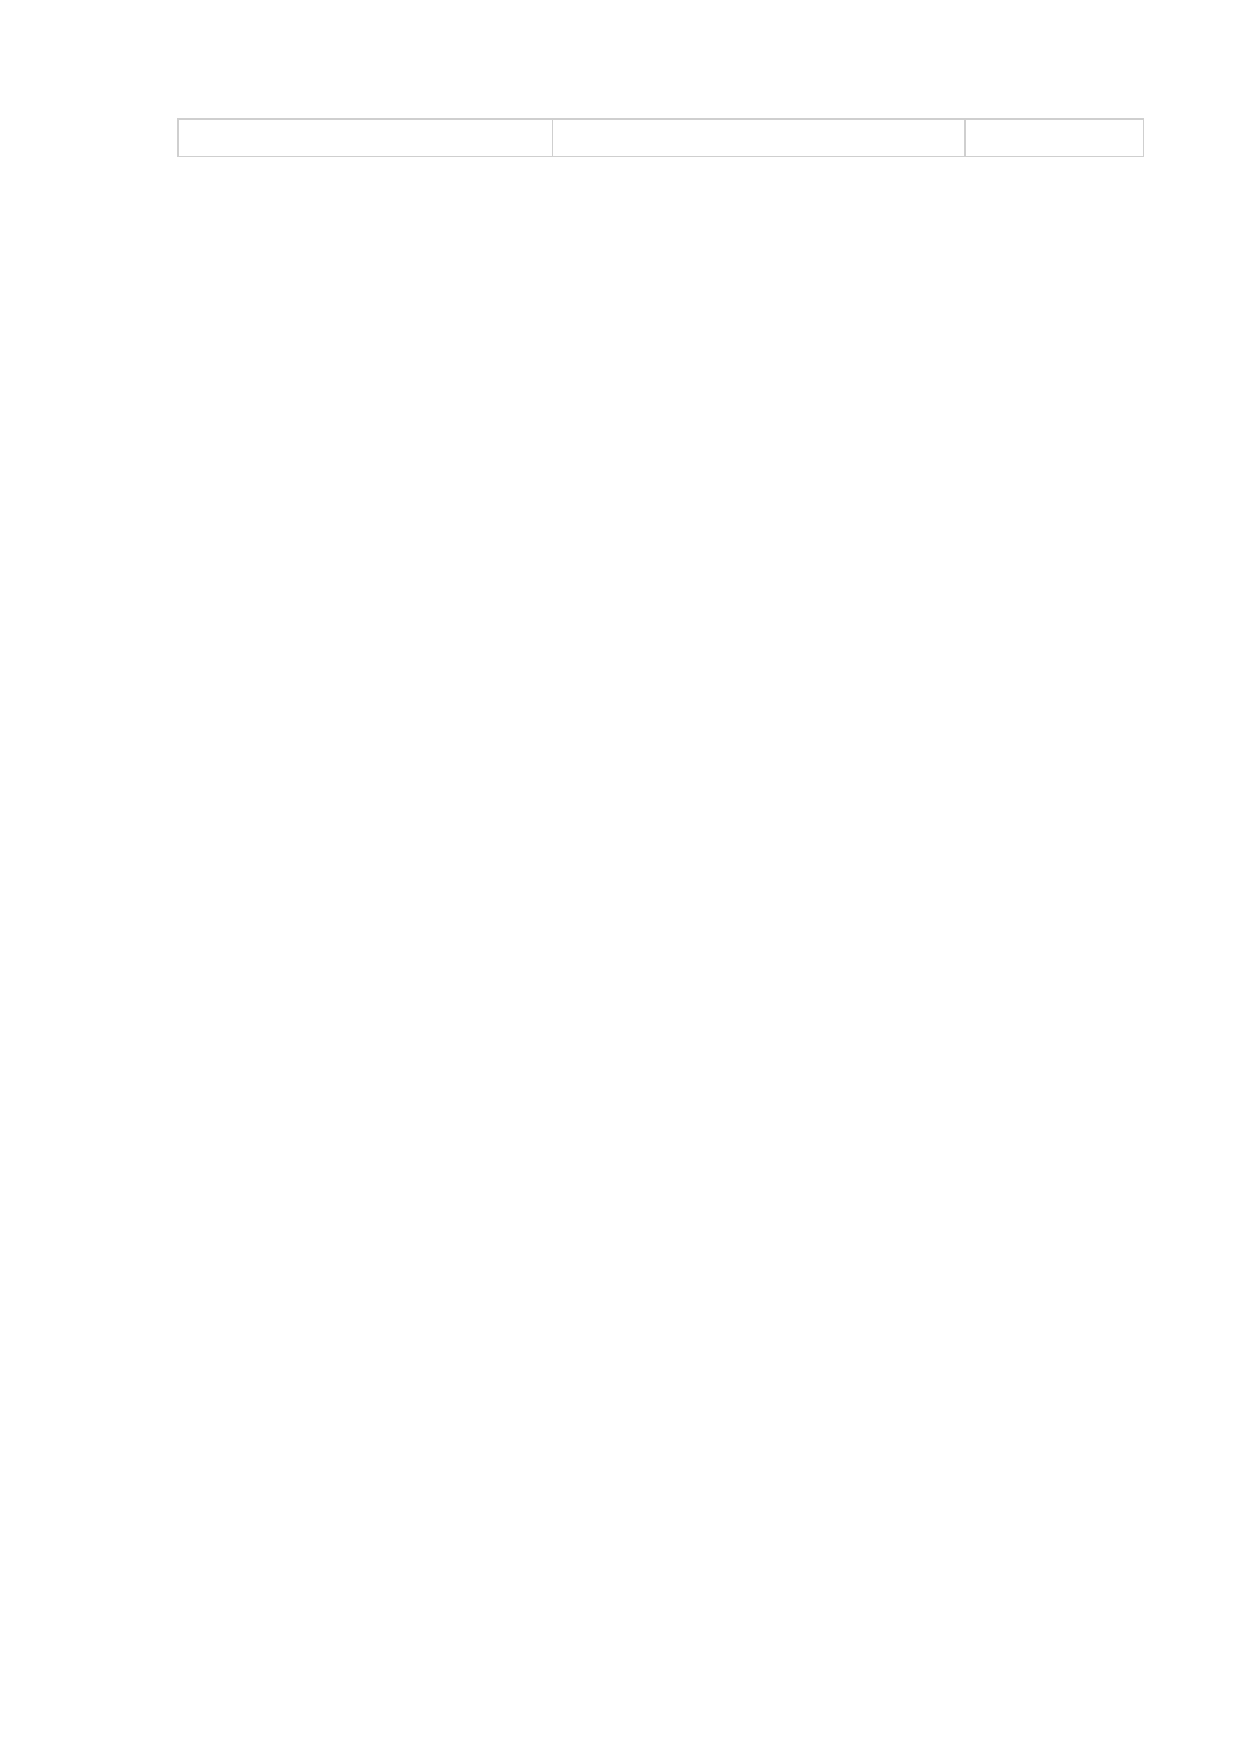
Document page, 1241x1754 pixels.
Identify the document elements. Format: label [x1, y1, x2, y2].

table_cell [179, 120, 552, 156]
table_cell [966, 120, 1143, 156]
table_cell [553, 120, 964, 156]
